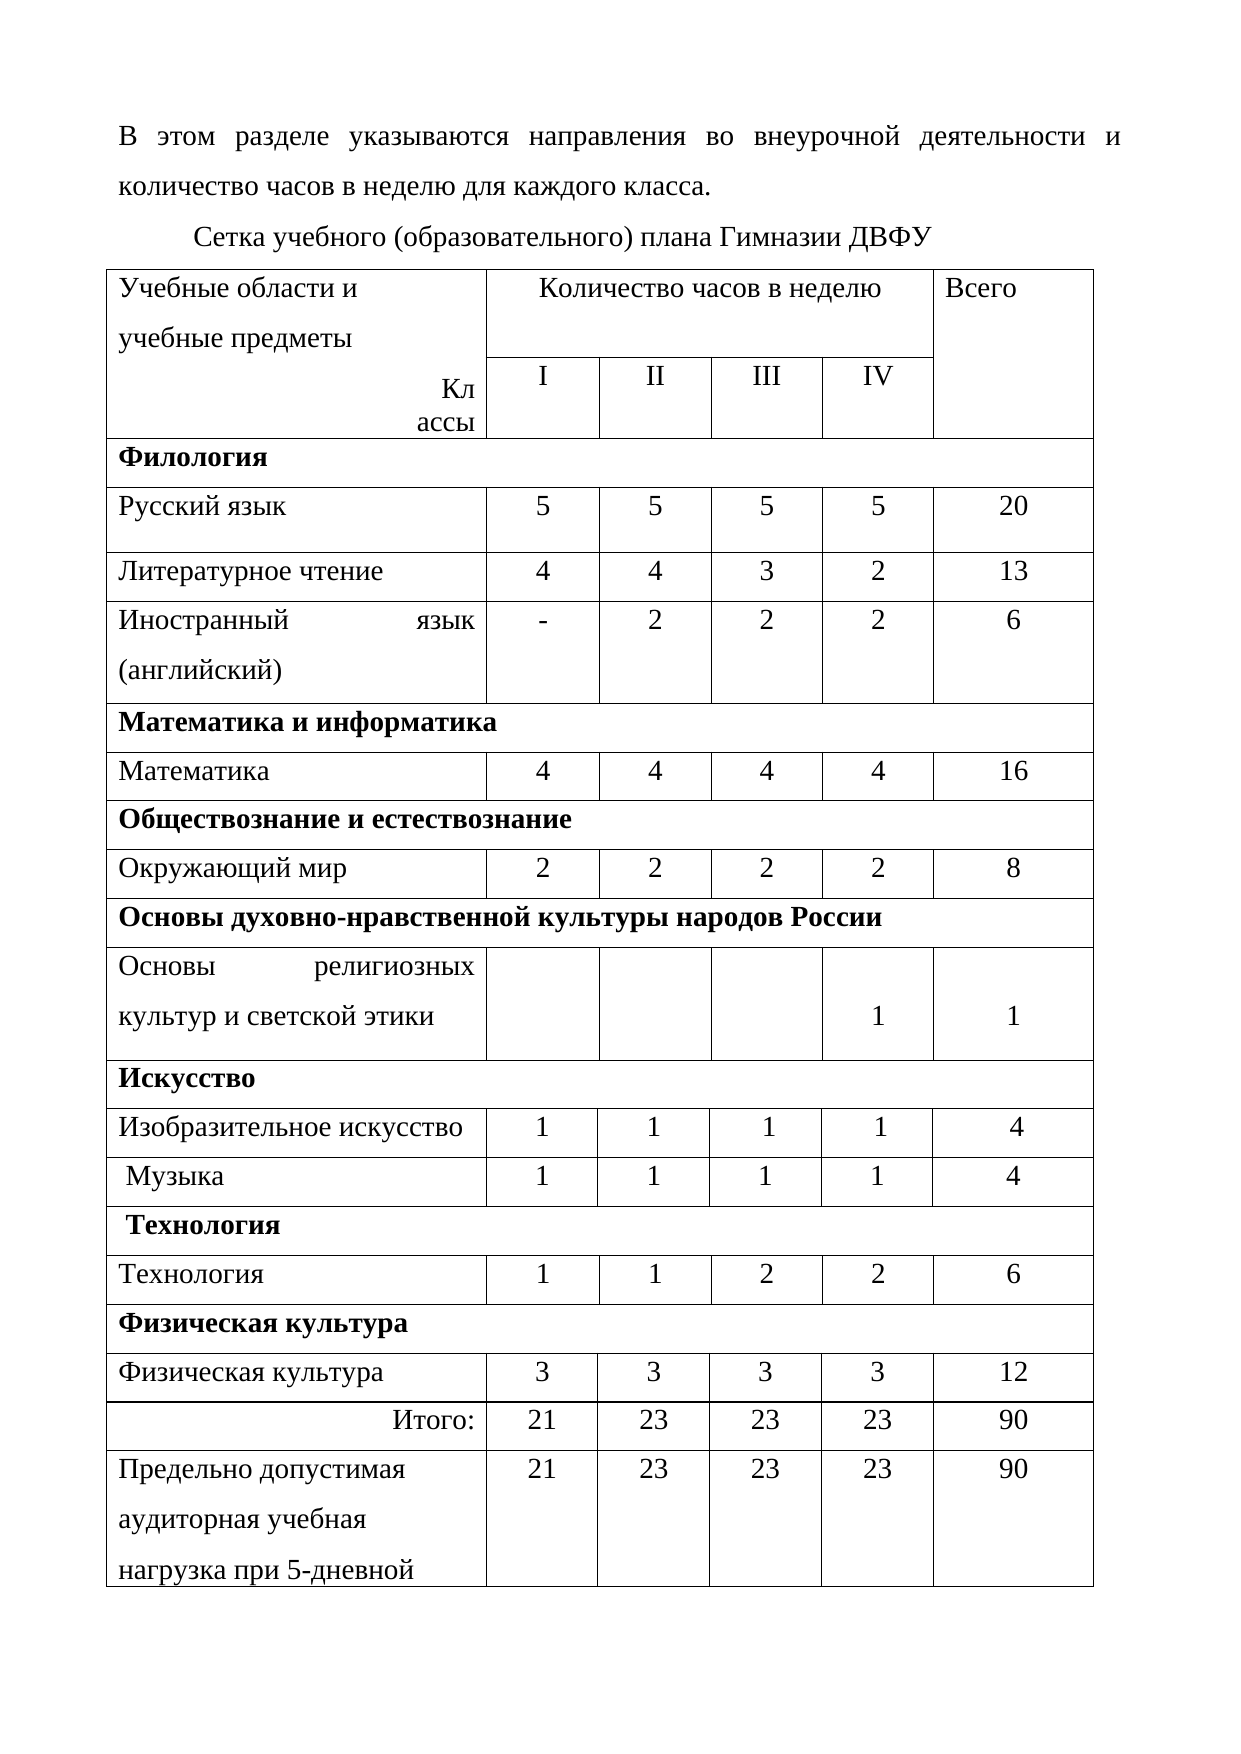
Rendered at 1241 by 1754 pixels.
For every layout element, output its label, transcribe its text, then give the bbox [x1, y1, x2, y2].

table_cell 4 [487, 753, 599, 800]
table_cell I [487, 358, 599, 438]
table_cell 4 [933, 1158, 1093, 1206]
table_cell Математика и информатика [107, 704, 1093, 752]
table_cell 1 [598, 1109, 709, 1157]
table_cell 3 [598, 1354, 709, 1401]
table_cell 5 [600, 488, 711, 552]
table_cell 90 [934, 1403, 1093, 1450]
table_cell 6 [934, 602, 1093, 703]
table_cell Искусство [107, 1061, 1093, 1108]
table_cell Филология [107, 439, 1093, 487]
table_cell 20 [934, 488, 1093, 552]
table_cell 1 [822, 1109, 932, 1157]
table_cell [487, 948, 599, 1059]
table_cell Русский язык [107, 488, 486, 552]
table_cell Литературное чтение [107, 553, 486, 601]
table_cell 1 [600, 1256, 711, 1304]
text В этом разделе указываются направления во внеурочной деятельности и количество часов в неделю для каждого класса. [118, 118, 1122, 202]
table_cell 1 [487, 1109, 597, 1157]
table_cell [107, 1451, 486, 1586]
table_cell [600, 948, 711, 1059]
table_cell Окружающий мир [107, 850, 486, 898]
table_cell Математика [107, 753, 486, 800]
table_cell 1 [710, 1158, 821, 1206]
table_cell Технология [107, 1256, 486, 1304]
table_cell 1 [487, 1256, 599, 1304]
table_cell 5 [712, 488, 822, 552]
table_cell 21 [487, 1403, 597, 1450]
table_cell 23 [598, 1403, 709, 1450]
table_cell 23 [710, 1403, 821, 1450]
table_cell 8 [934, 850, 1093, 898]
table_cell 4 [600, 553, 711, 601]
table_cell 2 [712, 850, 822, 898]
table_header Учебные области и учебные предметы Классы [107, 270, 486, 438]
table_cell 23 [598, 1451, 709, 1586]
text Сетка учебного (образовательного) плана Гимназии ДВФУ [118, 219, 1122, 252]
table_cell 13 [934, 553, 1093, 601]
table_cell II [600, 358, 711, 438]
table_cell Физическая культура [107, 1305, 1093, 1353]
table_cell 2 [712, 1256, 822, 1304]
table_cell 1 [822, 1158, 932, 1206]
table_cell Обществознание и естествознание [107, 801, 1093, 849]
table_cell 23 [822, 1451, 933, 1586]
table_cell 2 [823, 553, 933, 601]
table_cell Физическая культура [107, 1354, 486, 1401]
table_cell 2 [712, 602, 822, 703]
table_cell Иностранный язык (английский) [107, 602, 486, 703]
table_cell 2 [600, 850, 711, 898]
table_cell IV [823, 358, 933, 438]
table_cell 4 [487, 553, 599, 601]
table_cell 5 [823, 488, 933, 552]
table_cell Технология [107, 1207, 1093, 1255]
table_cell 4 [823, 753, 933, 800]
table_cell Основы религиозных культур и светской этики [107, 948, 486, 1059]
table_cell 4 [600, 753, 711, 800]
table_cell 4 [933, 1109, 1093, 1157]
table_header Всего [934, 270, 1093, 438]
table_cell - [487, 602, 599, 703]
table_cell 12 [934, 1354, 1093, 1401]
table_cell 2 [823, 1256, 933, 1304]
table_cell [712, 948, 822, 1059]
table_cell 2 [823, 602, 933, 703]
table_cell 90 [934, 1451, 1093, 1586]
table_cell 5 [487, 488, 599, 552]
table_cell 3 [710, 1354, 821, 1401]
table_cell 1 [487, 1158, 597, 1206]
table_cell 23 [822, 1403, 933, 1450]
table_cell 4 [712, 753, 822, 800]
table_cell 6 [934, 1256, 1093, 1304]
table_cell 3 [822, 1354, 933, 1401]
table_cell 1 [934, 948, 1093, 1059]
table_cell 2 [600, 602, 711, 703]
table_cell Изобразительное искусство [107, 1109, 486, 1157]
table_cell 16 [934, 753, 1093, 800]
table_cell 1 [598, 1158, 709, 1206]
table_cell 21 [487, 1451, 597, 1586]
table_header Количество часов в неделю [487, 270, 933, 357]
table_cell 3 [487, 1354, 597, 1401]
table_cell 1 [823, 948, 933, 1059]
table_cell Итого: [107, 1403, 486, 1450]
table_cell 1 [710, 1109, 821, 1157]
table_cell III [712, 358, 822, 438]
table_cell Основы духовно-нравственной культуры народов России [107, 899, 1093, 947]
table_cell Музыка [107, 1158, 486, 1206]
table_cell 2 [487, 850, 599, 898]
table_cell 3 [712, 553, 822, 601]
table_cell 2 [823, 850, 933, 898]
table_cell 23 [710, 1451, 821, 1586]
